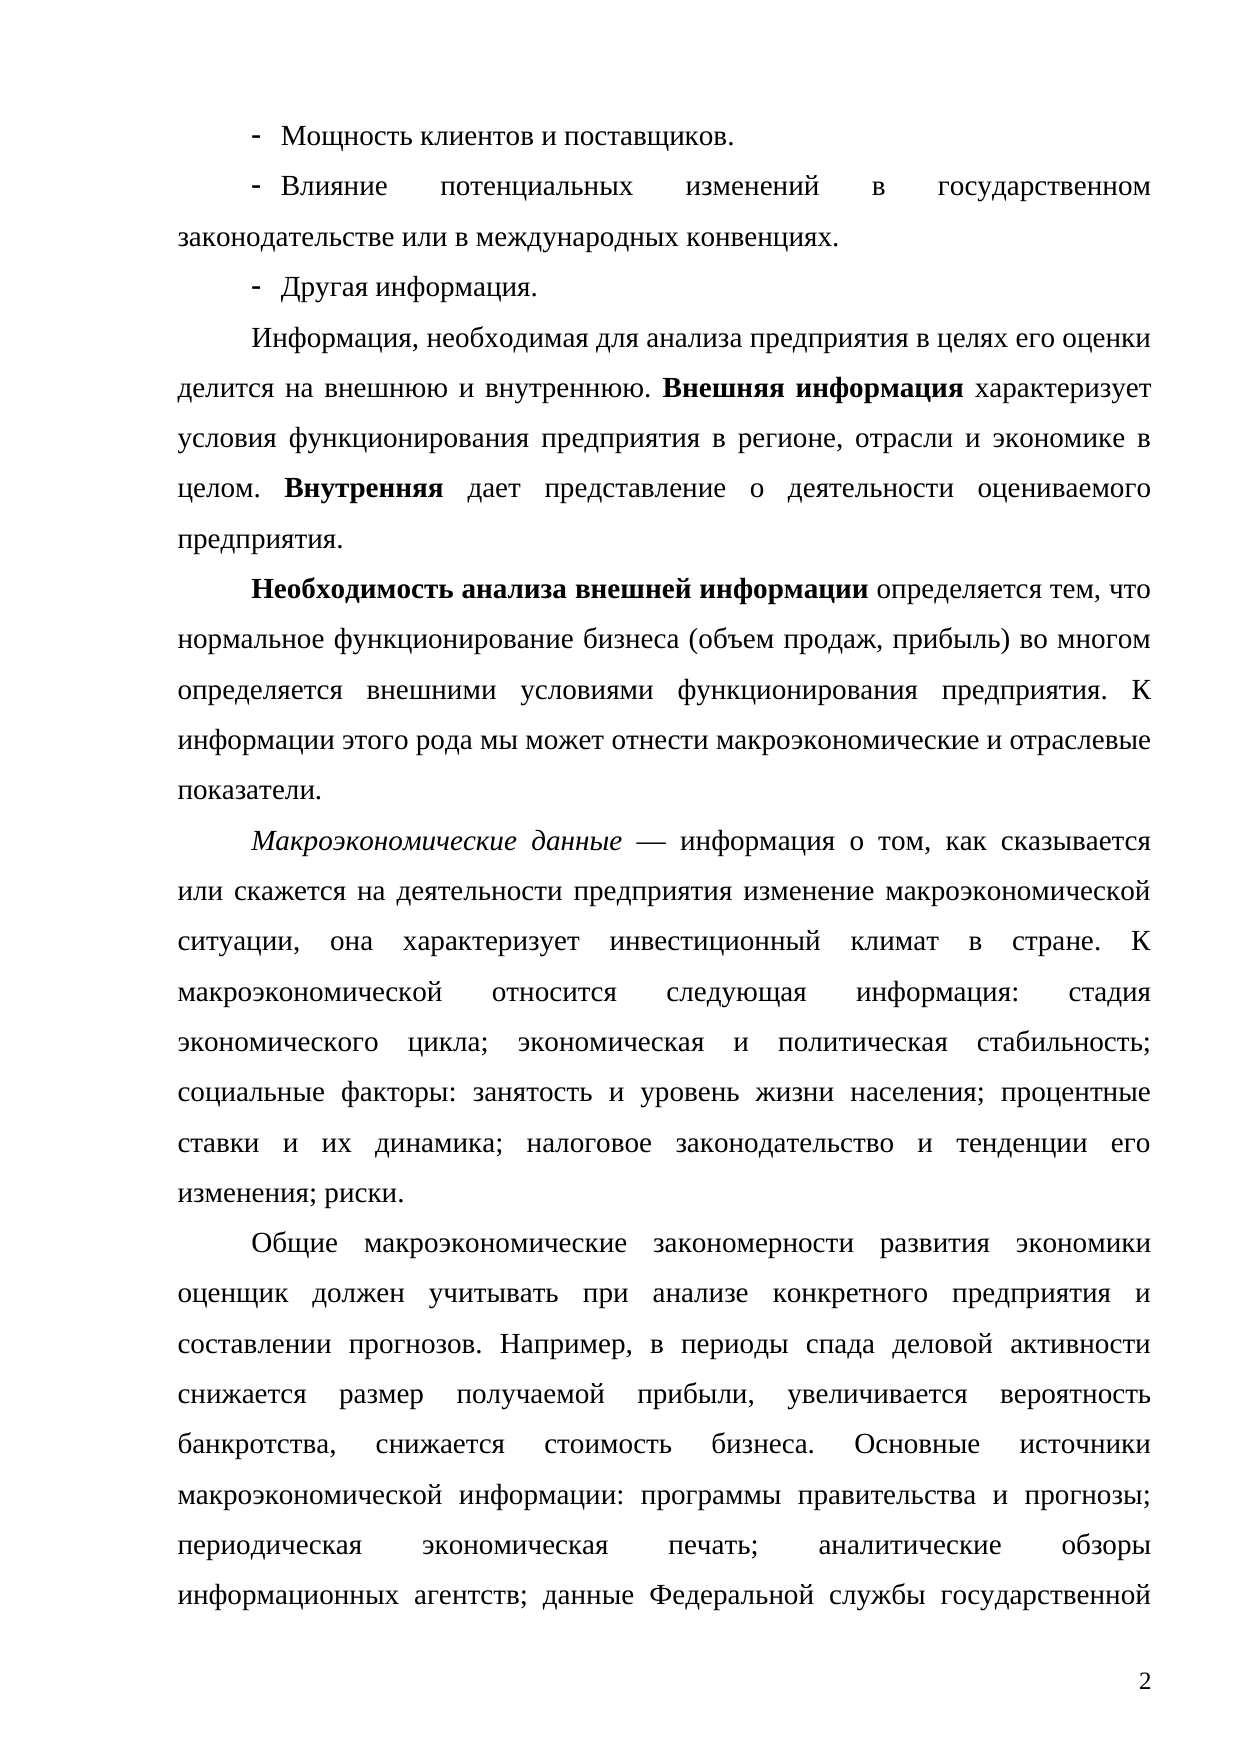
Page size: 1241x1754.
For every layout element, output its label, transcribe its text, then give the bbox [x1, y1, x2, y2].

text Информация, необходимая для анализа предприятия в целях его оценки делится на внешнюю и внутреннюю. Внешняя информация характеризует условия функционирования предприятия в регионе, отрасли и экономике в целом. Внутренняя дает представление о деятельности оцениваемого предприятия. [177, 320, 1152, 554]
list Мощность клиентов и поставщиков. [177, 118, 1152, 152]
text Необходимость анализа внешней информации определяется тем, что нормальное функционирование бизнеса (объем продаж, прибыль) во многом определяется внешними условиями функционирования предприятия. К информации этого рода мы может отнести макроэкономические и отраслевые показатели. [177, 571, 1152, 806]
list Влияние потенциальных изменений в государственном законодательстве или в международных конвенциях. [177, 168, 1152, 252]
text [177, 1225, 1152, 1611]
list Другая информация. [177, 269, 1152, 303]
text Макроэкономические данные — информация о том, как сказывается или скажется на деятельности предприятия изменение макроэкономической ситуации, она характеризует инвестиционный климат в стране. К макроэкономической относится следующая информация: стадия экономического цикла; экономическая и политическая стабильность; социальные факторы: занятость и уровень жизни населения; процентные ставки и их динамика; налоговое законодательство и тенденции его изменения; риски. [177, 823, 1152, 1208]
